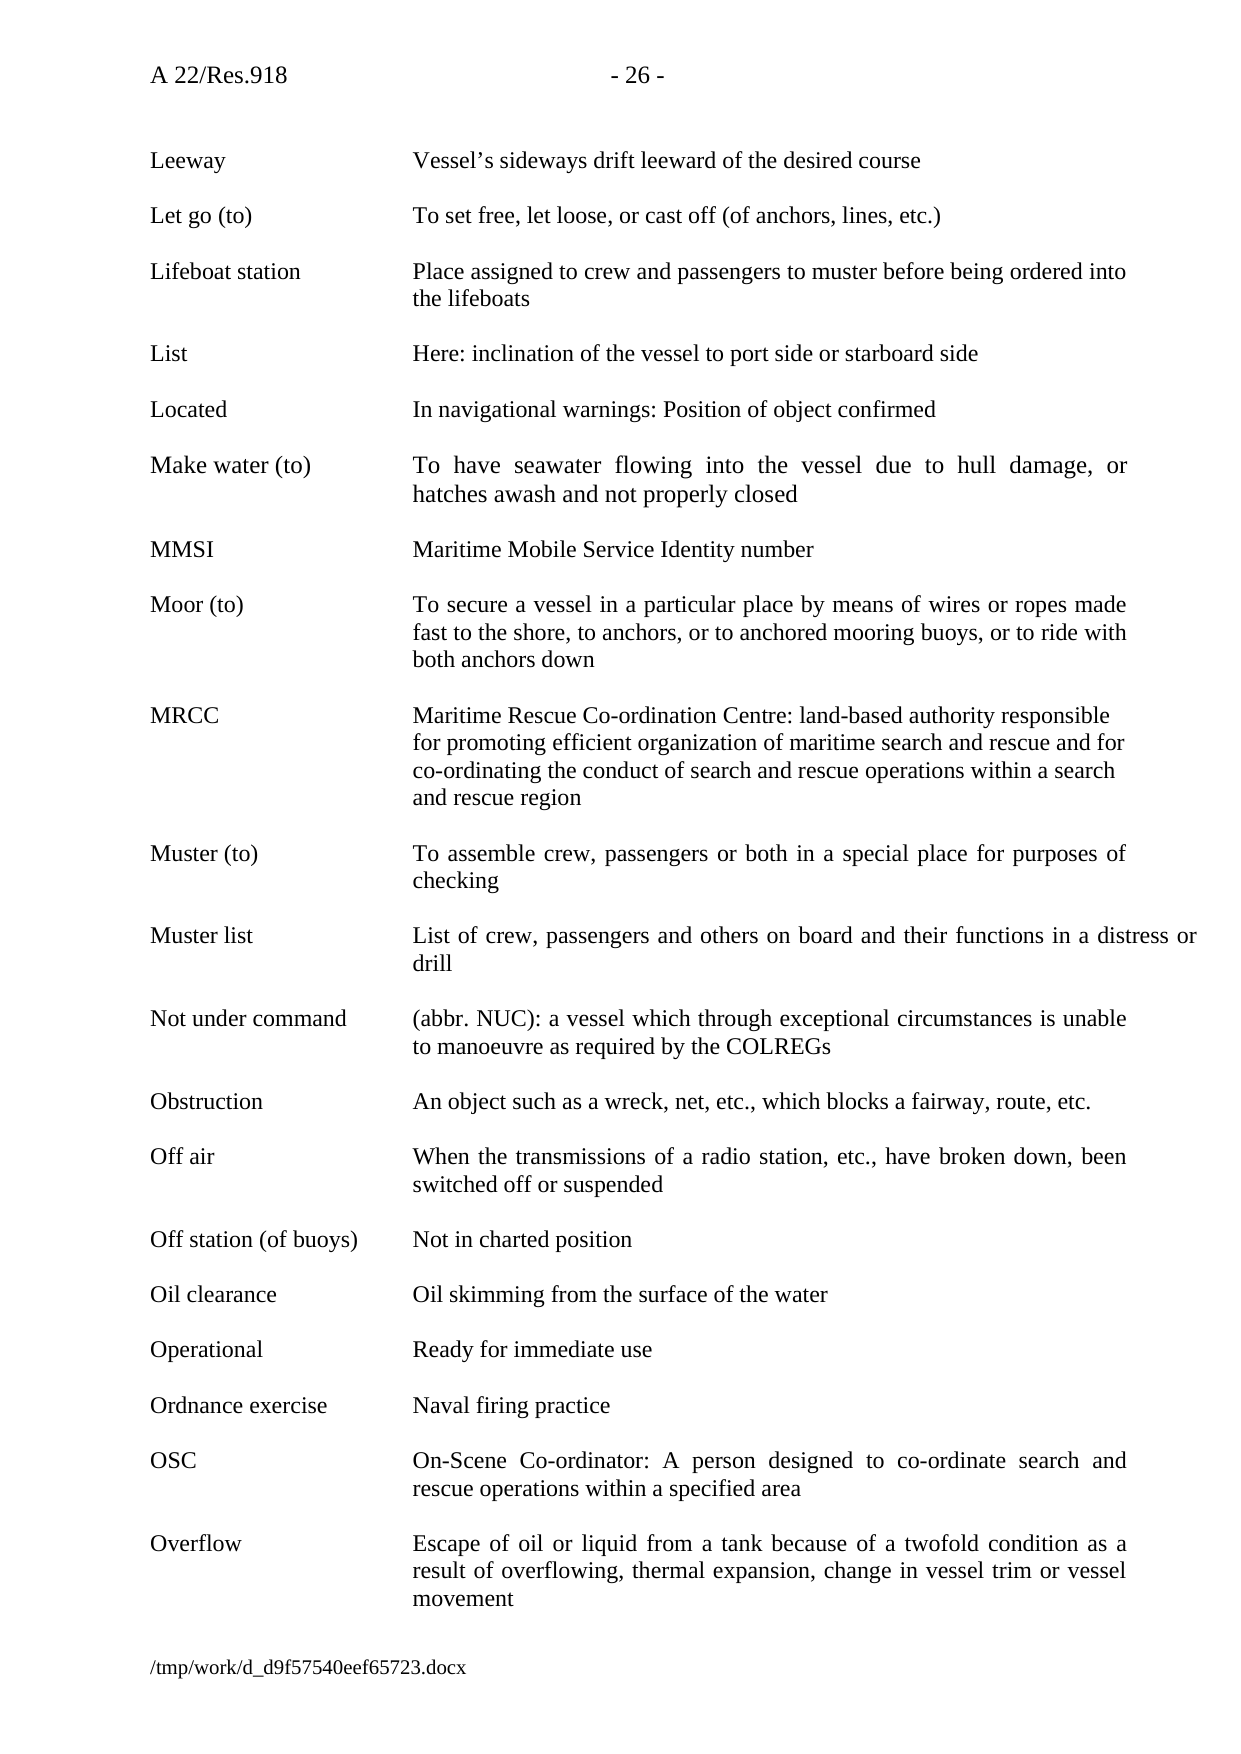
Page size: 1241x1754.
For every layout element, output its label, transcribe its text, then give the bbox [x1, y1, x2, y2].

text List Here: inclination of the vessel to port side or starboard side [150, 339, 1128, 367]
text MMSI Maritime Mobile Service Identity number [150, 535, 1128, 563]
text Let go (to) To set free, let loose, or cast off (of anchors, lines, etc.) [150, 201, 1128, 229]
text Obstruction An object such as a wreck, net, etc., which blocks a fairway, route, etc. [150, 1087, 1128, 1115]
text Make water (to) To have seawater flowing into the vessel due to hull damage, or hatches awash and not properly closed [150, 450, 1128, 507]
text Overflow Escape of oil or liquid from a tank because of a twofold condition as a result of overflowing, thermal expansion, change in vessel trim or vessel movement [150, 1529, 1128, 1612]
text MRCC Maritime Rescue Co-ordination Centre: land-based authority responsible [150, 701, 1128, 728]
text co-ordinating the conduct of search and rescue operations within a search [150, 756, 1128, 783]
text Muster (to) To assemble crew, passengers or both in a special place for purposes of checking [150, 839, 1128, 894]
text Located In navigational warnings: Position of object confirmed [150, 395, 1128, 422]
text Off station (of buoys) Not in charted position [150, 1225, 1128, 1253]
text Muster list List of crew, passengers and others on board and their functions in a distress or drill [150, 921, 1199, 977]
text for promoting efficient organization of maritime search and rescue and for [150, 728, 1128, 756]
text and rescue region [150, 783, 1128, 811]
text Ordnance exercise Naval firing practice [150, 1391, 1128, 1418]
text Operational Ready for immediate use [150, 1336, 1128, 1363]
text Oil clearance Oil skimming from the surface of the water [150, 1280, 1128, 1308]
text Leeway Vessel’s sideways drift leeward of the desired course [150, 146, 1128, 174]
text Lifeboat station Place assigned to crew and passengers to muster before being ordered into the lifeboats [150, 257, 1128, 312]
text OSC On-Scene Co-ordinator: A person designed to co-ordinate search and rescue operations within a specified area [150, 1446, 1128, 1501]
text Not under command (abbr. NUC): a vessel which through exceptional circumstances is unable to manoeuvre as required by the COLREGs [150, 1004, 1128, 1059]
text Off air When the transmissions of a radio station, etc., have broken down, been switched off or suspended [150, 1142, 1128, 1197]
text Moor (to) To secure a vessel in a particular place by means of wires or ropes made fast to the shore, to anchors, or to anchored mooring buoys, or to ride with both anchors down [150, 590, 1128, 673]
